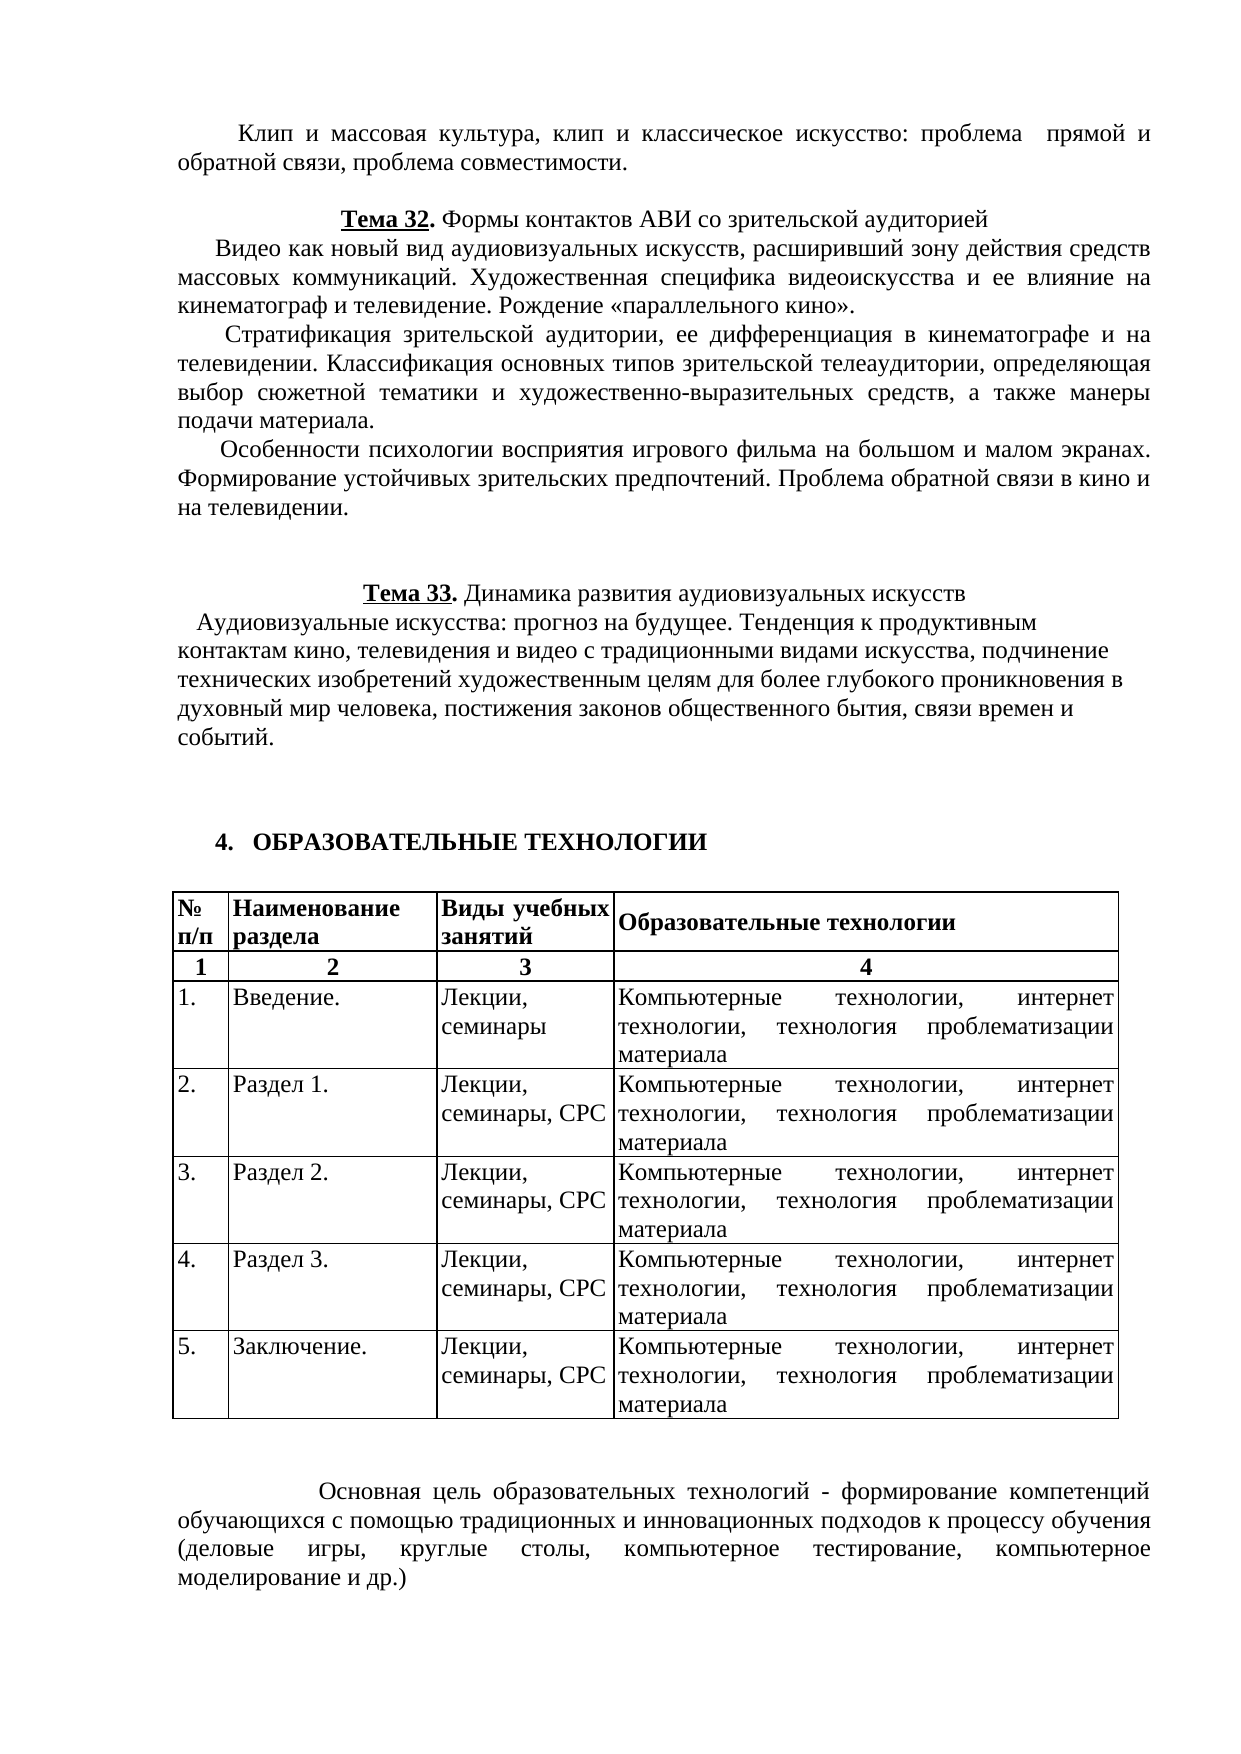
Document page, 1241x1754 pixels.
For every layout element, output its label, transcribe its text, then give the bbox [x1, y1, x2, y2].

table_cell 1 [174, 952, 228, 980]
text Тема 32. Формы контактов АВИ со зрительской аудиторией [177, 204, 1152, 233]
text Особенности психологии восприятия игрового фильма на большом и малом экранах. Формирование устойчивых зрительских предпочтений. Проблема обратной связи в кино и на телевидении. [177, 434, 1152, 521]
table_cell Заключение. [229, 1331, 436, 1417]
table_cell Лекции, семинары, СРС [438, 1157, 613, 1243]
table_cell 1. [174, 982, 228, 1068]
table_cell Компьютерные технологии, интернет технологии, технология проблематизации материала [615, 1244, 1118, 1330]
table_cell 2 [229, 952, 436, 980]
text Стратификация зрительской аудитории, ее дифференциация в кинематографе и на телевидении. Классификация основных типов зрительской телеаудитории, определяющая выбор сюжетной тематики и художественно-выразительных средств, а также манеры подачи материала. [177, 319, 1152, 434]
text Аудиовизуальные искусства: прогноз на будущее. Тенденция к продуктивным контактам кино, телевидения и видео с традиционными видами искусства, подчинение технических изобретений художественным целям для более глубокого проникновения в духовный мир человека, постижения законов общественного бытия, связи времен и событий. [177, 607, 1152, 751]
table_cell Лекции, семинары [438, 982, 613, 1068]
text Тема 33. Динамика развития аудиовизуальных искусств [177, 578, 1152, 607]
text Основная цель образовательных технологий - формирование компетенций обучающихся с помощью традиционных и инновационных подходов к процессу обучения (деловые игры, круглые столы, компьютерное тестирование, компьютерное моделирование и др.) [177, 1476, 1152, 1591]
table_header Образовательные технологии [615, 893, 1118, 950]
table_cell 3. [174, 1157, 228, 1243]
table_cell 2. [174, 1069, 228, 1156]
table_cell Компьютерные технологии, интернет технологии, технология проблематизации материала [615, 1331, 1118, 1417]
table_cell Раздел 2. [229, 1157, 436, 1243]
table_cell 4 [615, 952, 1118, 980]
table_cell 4. [174, 1244, 228, 1330]
text Клип и массовая культура, клип и классическое искусство: проблема прямой и обратной связи, проблема совместимости. [177, 118, 1152, 176]
table_cell Раздел 1. [229, 1069, 436, 1156]
table_cell 3 [438, 952, 613, 980]
table_header Наименование раздела [229, 893, 436, 950]
table_cell Лекции, семинары, СРС [438, 1069, 613, 1156]
table_header Виды учебных занятий [438, 893, 613, 950]
table_cell Компьютерные технологии, интернет технологии, технология проблематизации материала [615, 1157, 1118, 1243]
table_cell Раздел 3. [229, 1244, 436, 1330]
table_cell Компьютерные технологии, интернет технологии, технология проблематизации материала [615, 1069, 1118, 1156]
table_cell Лекции, семинары, СРС [438, 1244, 613, 1330]
table_cell Введение. [229, 982, 436, 1068]
list ОБРАЗОВАТЕЛЬНЫЕ ТЕХНОЛОГИИ [215, 827, 1014, 856]
table_header № п/п [174, 893, 228, 950]
table_cell Компьютерные технологии, интернет технологии, технология проблематизации материала [615, 982, 1118, 1068]
table_cell 5. [174, 1331, 228, 1417]
table_cell Лекции, семинары, СРС [438, 1331, 613, 1417]
text Видео как новый вид аудиовизуальных искусств, расширивший зону действия средств массовых коммуникаций. Художественная специфика видеоискусства и ее влияние на кинематограф и телевидение. Рождение «параллельного кино». [177, 233, 1152, 319]
